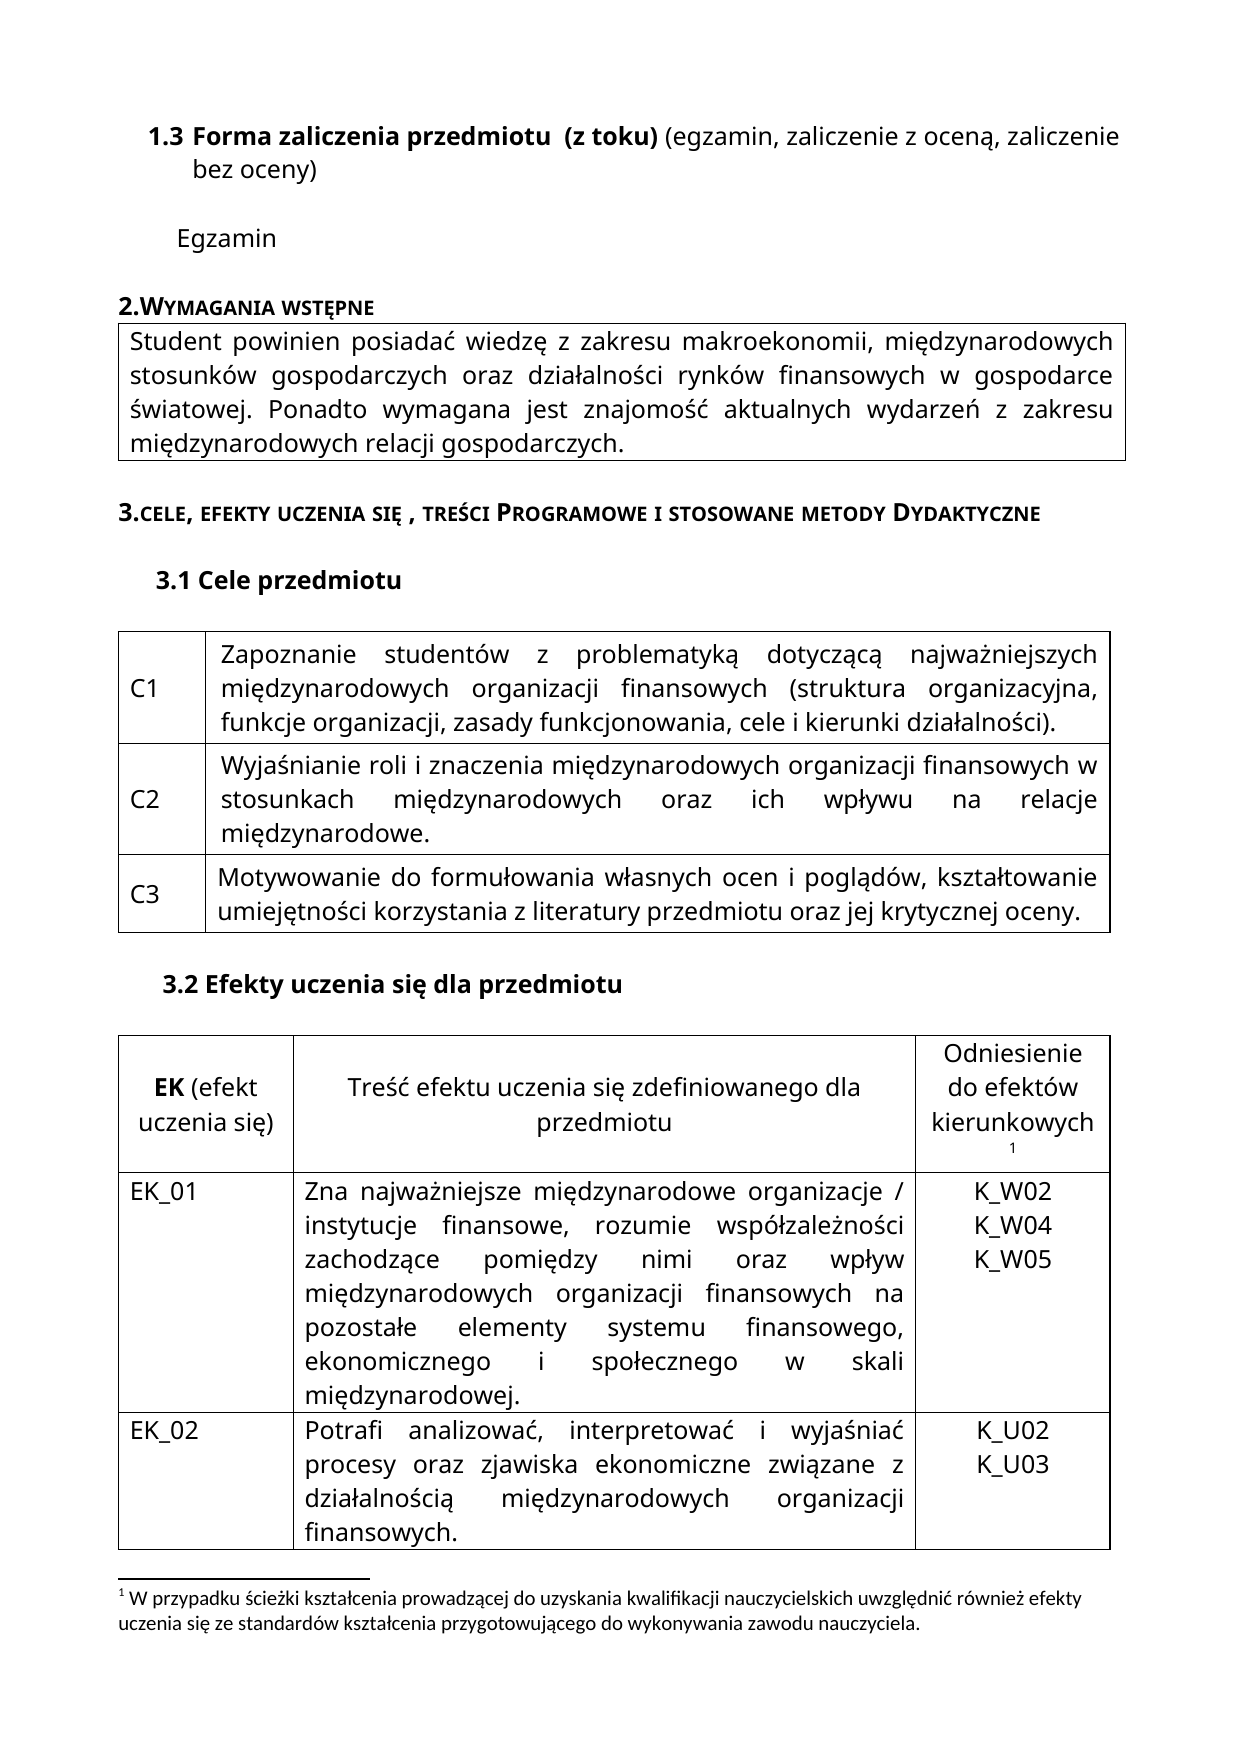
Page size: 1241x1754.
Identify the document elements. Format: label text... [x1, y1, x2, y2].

table_header Odniesienie do efektów kierunkowych [916, 1036, 1109, 1172]
table_cell Potrafi analizować, interpretować i wyjaśniać procesy oraz zjawiska ekonomiczne związane z działalnością międzynarodowych organizacji finansowych. [294, 1413, 915, 1549]
table_cell Motywowanie do formułowania własnych ocen i poglądów, kształtowanie umiejętności korzystania z literatury przedmiotu oraz jej krytycznej oceny. [206, 855, 1109, 932]
text 3.2 Efekty uczenia się dla przedmiotu [162, 967, 1122, 1001]
table_cell EK_01 [119, 1173, 293, 1412]
table_header Zapoznanie studentów z problematyką dotyczącą najważniejszych międzynarodowych organizacji finansowych (struktura organizacyjna, funkcje organizacji, zasady funkcjonowania, cele i kierunki działalności). [206, 632, 1109, 743]
table_cell K_W02 K_W04 K_W05 [916, 1173, 1109, 1412]
text 1.3 Forma zaliczenia przedmiotu (z toku) (egzamin, zaliczenie z oceną, zaliczenie bez oceny) [148, 118, 1122, 186]
text 2.Wymagania wstępne [118, 288, 1122, 322]
table_cell EK_02 [119, 1413, 293, 1549]
table_cell Wyjaśnianie roli i znaczenia międzynarodowych organizacji finansowych w stosunkach międzynarodowych oraz ich wpływu na relacje międzynarodowe. [206, 744, 1109, 854]
table_header Treść efektu uczenia się zdefiniowanego dla przedmiotu [294, 1036, 915, 1172]
table_cell C2 [119, 744, 205, 854]
table_header EK (efekt uczenia się) [119, 1036, 293, 1172]
table_cell Zna najważniejsze międzynarodowe organizacje / instytucje finansowe, rozumie współzależności zachodzące pomiędzy nimi oraz wpływ międzynarodowych organizacji finansowych na pozostałe elementy systemu finansowego, ekonomicznego i społecznego w skali międzynarodowej. [294, 1173, 915, 1412]
table_header C1 [119, 632, 205, 743]
text 3.cele, efekty uczenia się , treści Programowe i stosowane metody Dydaktyczne [118, 495, 1122, 529]
text Egzamin [118, 220, 1122, 254]
table_header Student powinien posiadać wiedzę z zakresu makroekonomii, międzynarodowych stosunków gospodarczych oraz działalności rynków finansowych w gospodarce światowej. Ponadto wymagana jest znajomość aktualnych wydarzeń z zakresu międzynarodowych relacji gospodarczych. [119, 324, 1125, 460]
table_cell K_U02 K_U03 [916, 1413, 1109, 1549]
text 3.1 Cele przedmiotu [156, 563, 1122, 597]
table_cell C3 [119, 855, 205, 932]
